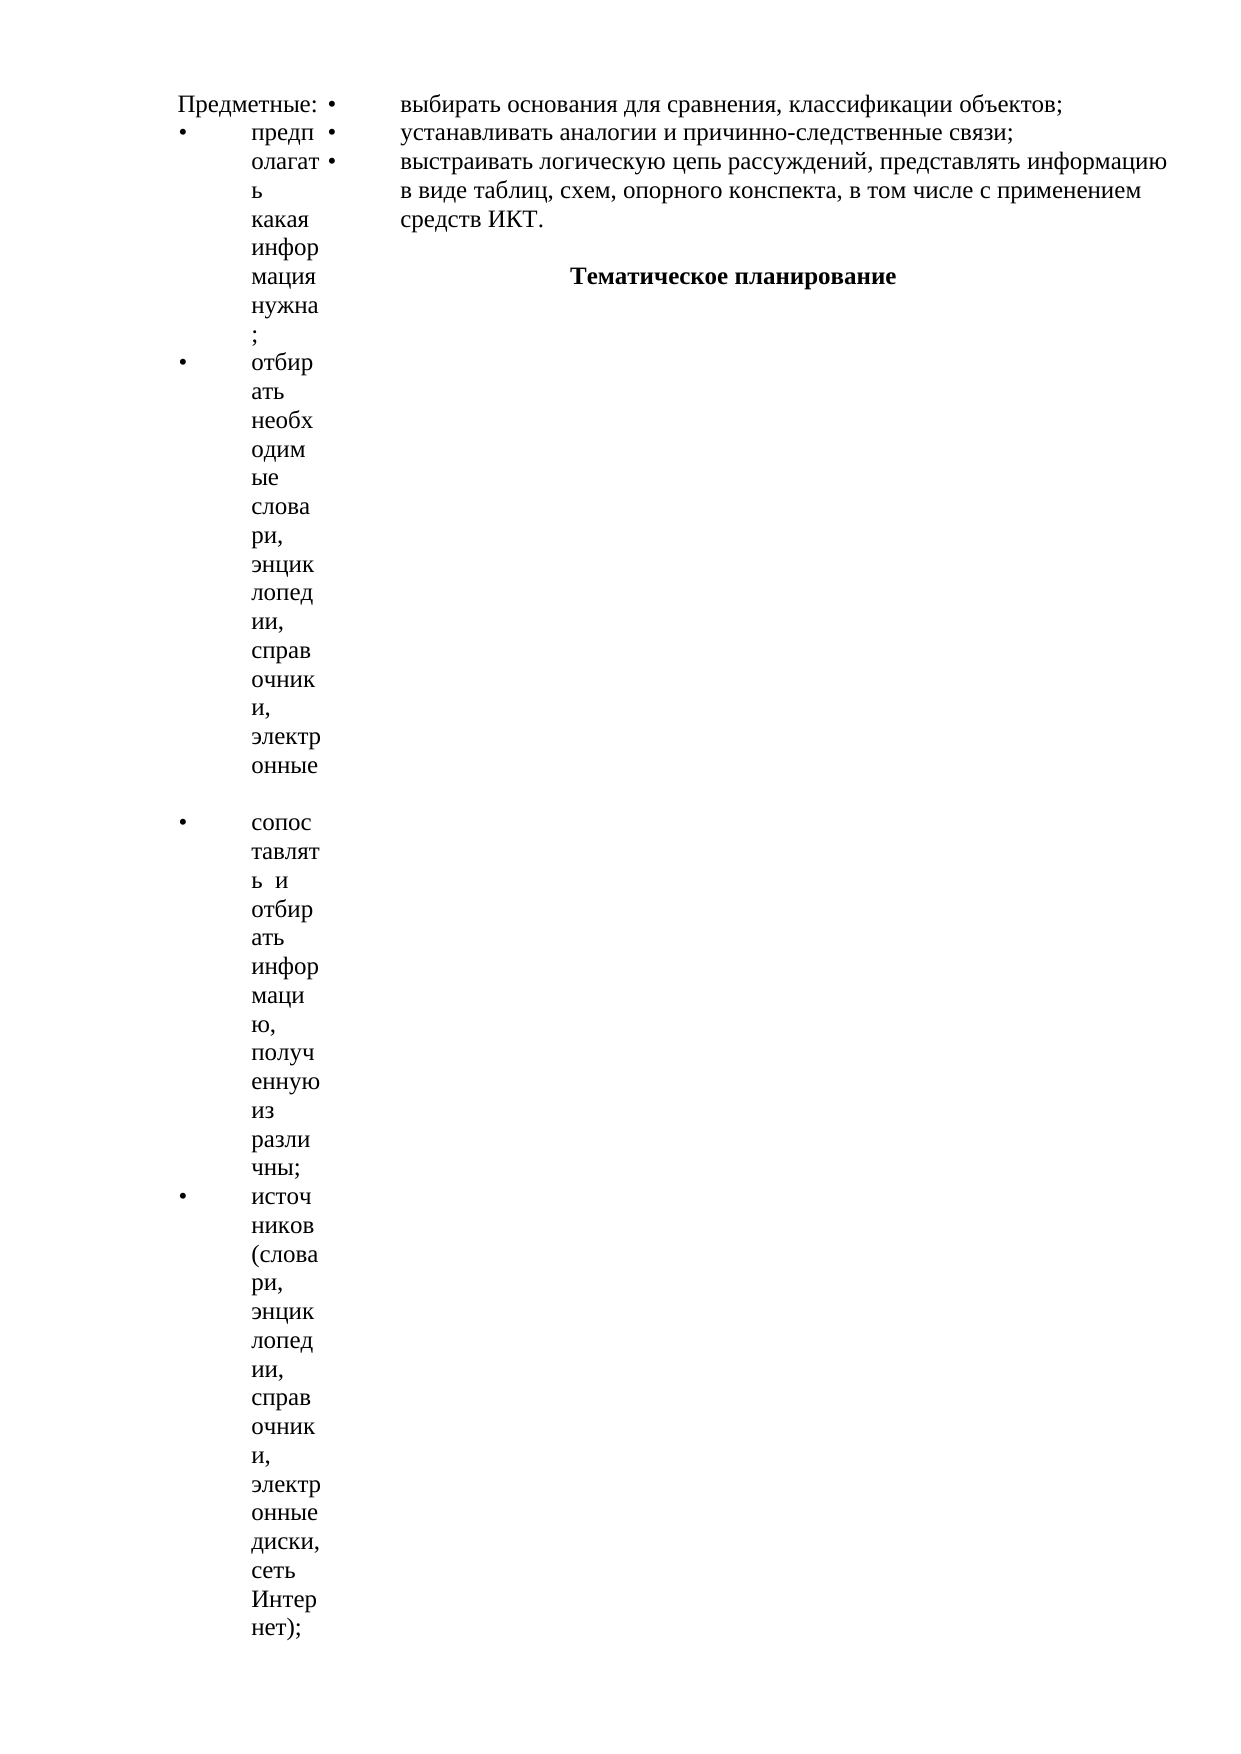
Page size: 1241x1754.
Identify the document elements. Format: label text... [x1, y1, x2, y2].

list выбирать основания для сравнения, классификации объектов; [327, 89, 1182, 117]
list выстраивать логическую цепь рассуждений, представлять информацию в виде таблиц, схем, опорного конспекта, в том числе с применением средств ИКТ. [327, 146, 1182, 232]
list источников (словари, энциклопедии, справочники, электронные диски, сеть Интернет); [178, 1181, 322, 1641]
list сопоставлять и отбирать информацию, полученную из различны; [178, 807, 322, 1181]
subtitle Предметные: [177, 89, 322, 117]
list отбирать необходимые словари, энциклопедии, справочники, электронные [178, 347, 322, 779]
text Тематическое планирование [326, 261, 1182, 290]
list устанавливать аналогии и причинно-следственные связи; [327, 117, 1182, 146]
list предполагать какая информация нужна; [178, 117, 322, 347]
